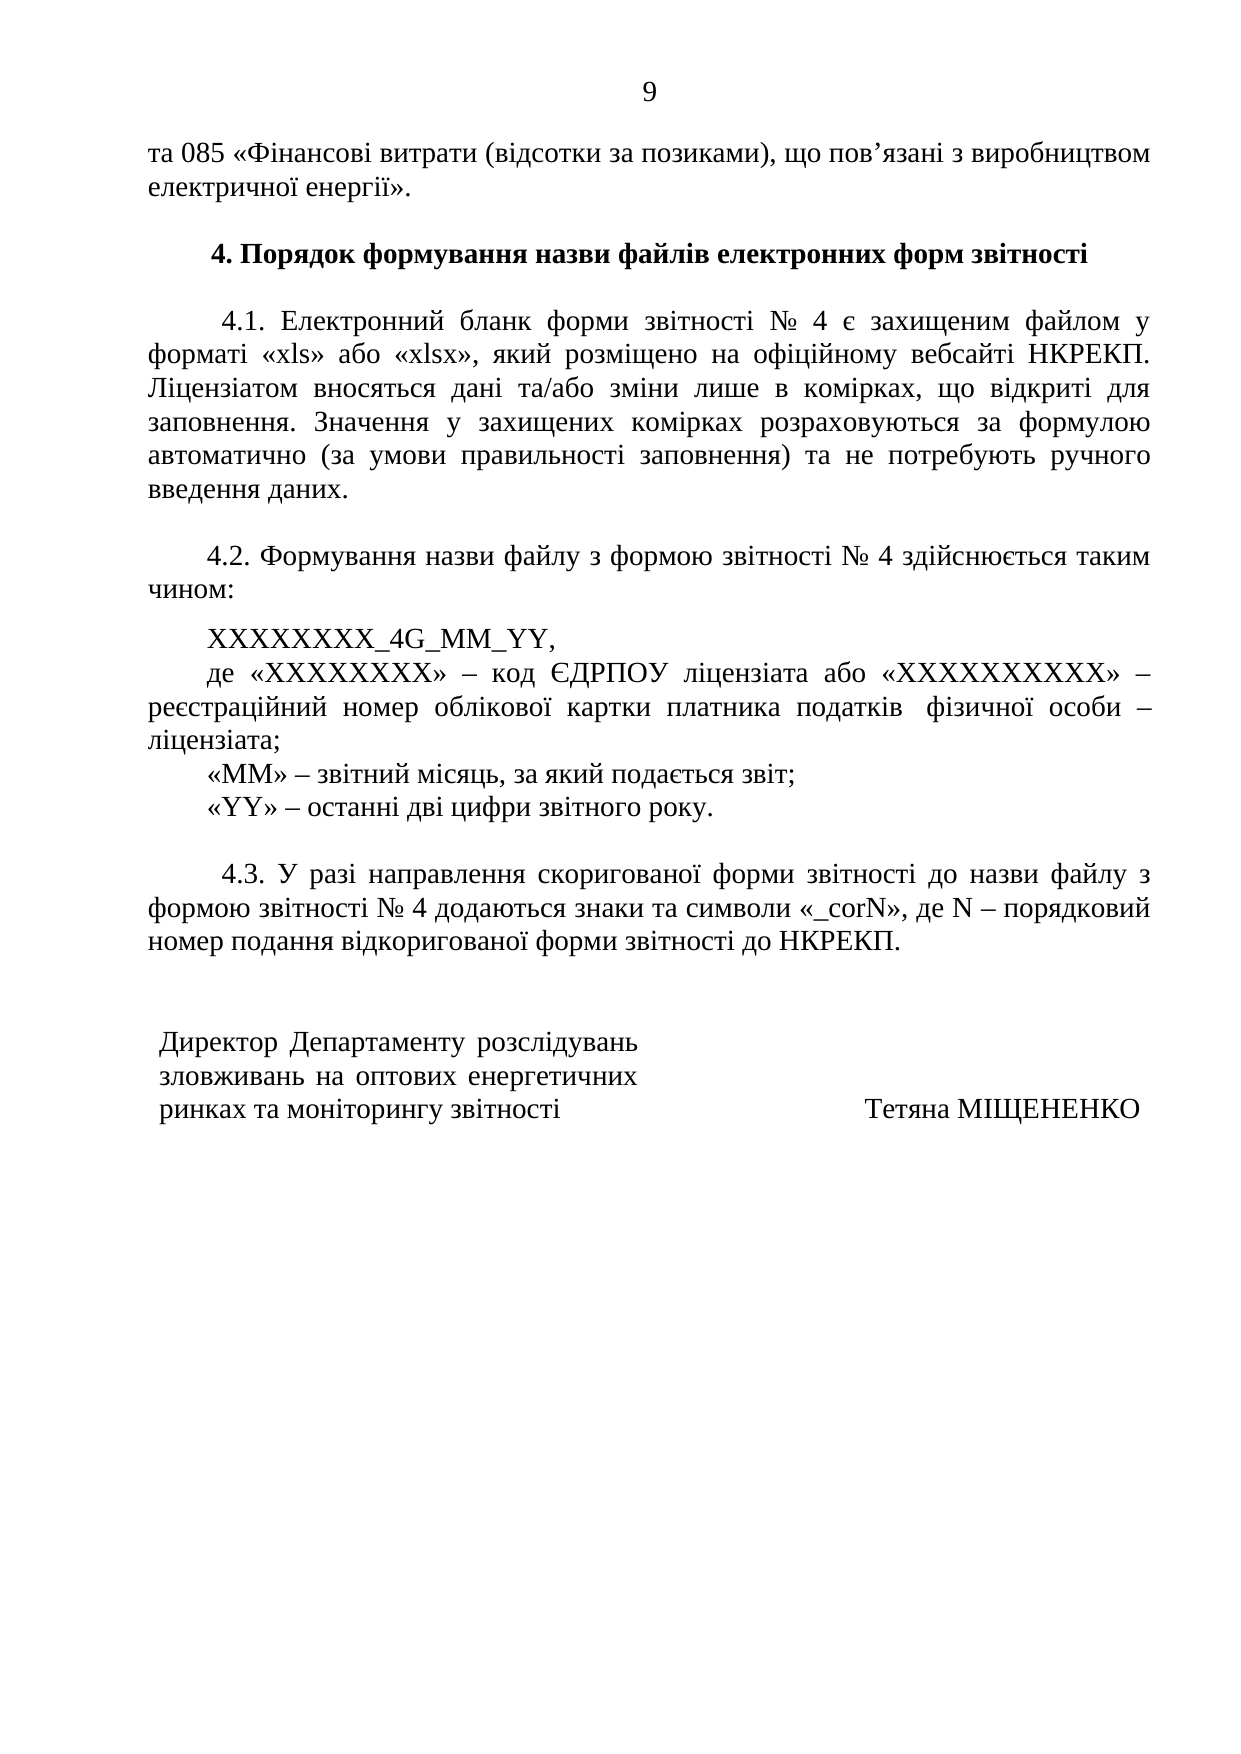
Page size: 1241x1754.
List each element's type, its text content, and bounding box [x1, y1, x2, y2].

text 4.2. Формування назви файлу з формою звітності № 4 здійснюється таким чином: [148, 538, 1152, 605]
table_header Директор Департаменту розслідувань зловживань на оптових енергетичних ринках та моніторингу звітності [148, 1024, 649, 1125]
text 4. Порядок формування назви файлів електронних форм звітності [148, 236, 1152, 269]
text де «ХХХХХХХХ» – код ЄДРПОУ ліцензіата або «ХХХХХХХХХХ» – реєстраційний номер облікової картки платника податків фізичної особи – ліцензіата; [148, 655, 1152, 756]
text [148, 135, 1152, 202]
table_header Тетяна МІЩЕНЕНКО [649, 1024, 1152, 1125]
text «ММ» – звітний місяць, за який подається звіт; [148, 756, 1152, 789]
text 4.3. У разі направлення скоригованої форми звітності до назви файлу з формою звітності № 4 додаються знаки та символи «_corN», де N – порядковий номер подання відкоригованої форми звітності до НКРЕКП. [148, 856, 1152, 957]
text ХХХХХХХХ_4G_ММ_YY, [148, 622, 1152, 655]
text «YY» – останні дві цифри звітного року. [148, 789, 1152, 823]
text 4.1. Електронний бланк форми звітності № 4 є захищеним файлом у форматі «xls» або «xlsx», який розміщено на офіційному вебсайті НКРЕКП. Ліцензіатом вносяться дані та/або зміни лише в комірках, що відкриті для заповнення. Значення у захищених комірках розраховуються за формулою автоматично (за умови правильності заповнення) та не потребують ручного введення даних. [148, 303, 1152, 504]
